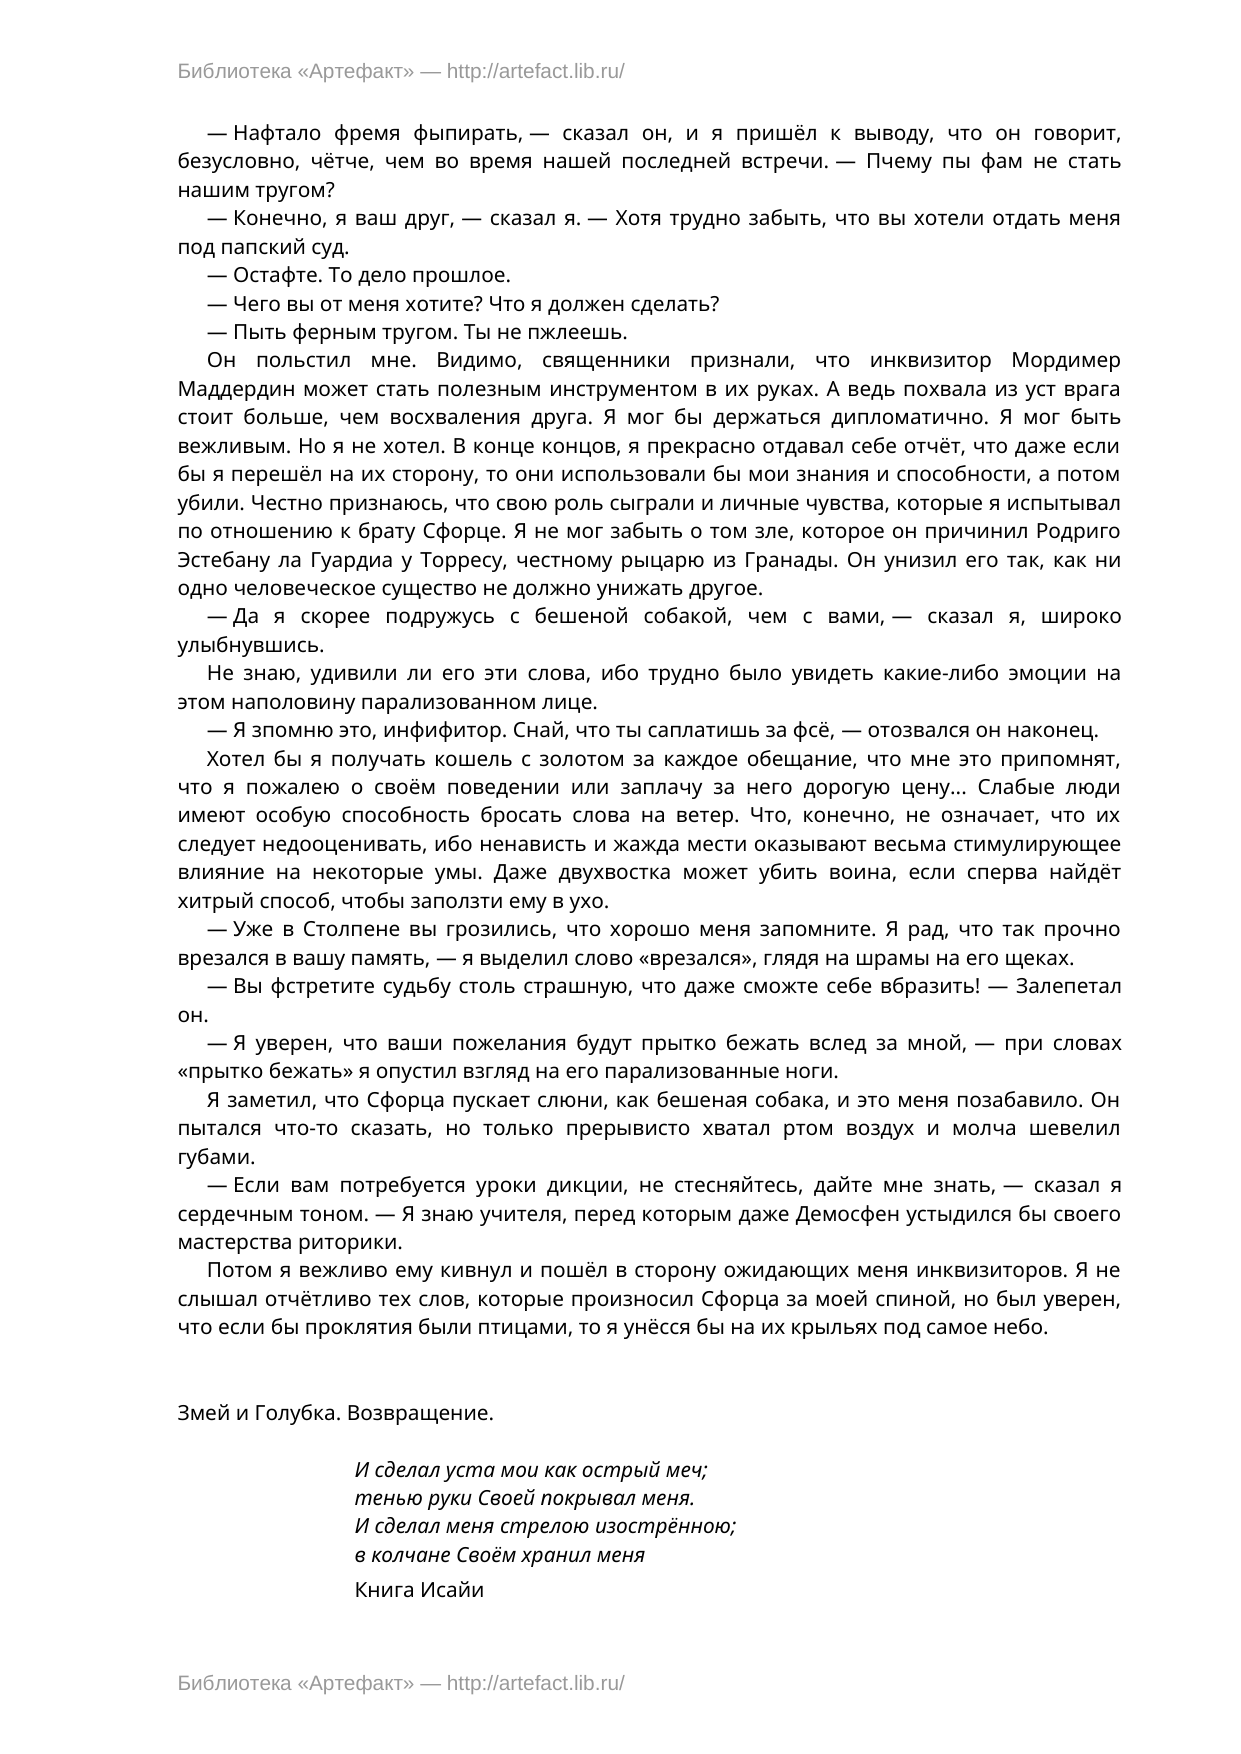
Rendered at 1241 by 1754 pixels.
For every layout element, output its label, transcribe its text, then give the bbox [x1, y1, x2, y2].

text — Нафтало фремя фыпирать, — сказал он, и я пришёл к выводу, что он говорит, безусловно, чётче, чем во время нашей последней встречи. — Пчему пы фам не стать нашим тругом? [177, 118, 1122, 203]
text — Уже в Столпене вы грозились, что хорошо меня запомните. Я рад, что так прочно врезался в вашу память, — я выделил слово «врезался», глядя на шрамы на его щеках. [177, 914, 1122, 971]
text — Я уверен, что ваши пожелания будут прытко бежать вслед за мной, — при словах «прытко бежать» я опустил взгляд на его парализованные ноги. [177, 1028, 1122, 1085]
text И сделал меня стрелою изострённою; [354, 1512, 1122, 1540]
text — Да я скорее подружусь с бешеной собакой, чем с вами, — сказал я, широко улыбнувшись. [177, 602, 1122, 658]
text — Пыть ферным тругом. Ты не пжлеешь. [177, 317, 1122, 346]
text в колчане Своём хранил меня [354, 1540, 1122, 1568]
text Потом я вежливо ему кивнул и пошёл в сторону ожидающих меня инквизиторов. Я не слышал отчётливо тех слов, которые произносил Сфорца за моей спиной, но был уверен, что если бы проклятия были птицами, то я унёсся бы на их крыльях под самое небо. [177, 1256, 1122, 1341]
text тенью руки Своей покрывал меня. [354, 1483, 1122, 1512]
text — Вы фстретите судьбу столь страшную, что даже сможте себе вбразить! — Залепетал он. [177, 971, 1122, 1028]
subtitle Змей и Голубка. Возвращение. [177, 1398, 1122, 1426]
text Хотел бы я получать кошель с золотом за каждое обещание, что мне это припомнят, что я пожалею о своём поведении или заплачу за него дорогую цену... Слабые люди имеют особую способность бросать слова на ветер. Что, конечно, не означает, что их следует недооценивать, ибо ненависть и жажда мести оказывают весьма стимулирующее влияние на некоторые умы. Даже двухвостка может убить воина, если сперва найдёт хитрый способ, чтобы заползти ему в ухо. [177, 744, 1122, 914]
text — Если вам потребуется уроки дикции, не стесняйтесь, дайте мне знать, — сказал я сердечным тоном. — Я знаю учителя, перед которым даже Демосфен устыдился бы своего мастерства риторики. [177, 1170, 1122, 1256]
text Книга Исайи [354, 1575, 1122, 1603]
text — Чего вы от меня хотите? Что я должен сделать? [177, 289, 1122, 317]
text — Я зпомню это, инфифитор. Снай, что ты саплатишь за фсё, — отозвался он наконец. [177, 715, 1122, 744]
text — Конечно, я ваш друг, — сказал я. — Хотя трудно забыть, что вы хотели отдать меня под папский суд. [177, 203, 1122, 260]
text — Остафте. То дело прошлое. [177, 260, 1122, 289]
text Он польстил мне. Видимо, священники признали, что инквизитор Мордимер Маддердин может стать полезным инструментом в их руках. А ведь похвала из уст врага стоит больше, чем восхваления друга. Я мог бы держаться дипломатично. Я мог быть вежливым. Но я не хотел. В конце концов, я прекрасно отдавал себе отчёт, что даже если бы я перешёл на их сторону, то они использовали бы мои знания и способности, а потом убили. Честно признаюсь, что свою роль сыграли и личные чувства, которые я испытывал по отношению к брату Сфорце. Я не мог забыть о том зле, которое он причинил Родриго Эстебану ла Гуардиа y Торресу, честному рыцарю из Гранады. Он унизил его так, как ни одно человеческое существо не должно унижать другое. [177, 346, 1122, 602]
text И сделал уста мои как острый меч; [354, 1455, 1122, 1483]
text Я заметил, что Сфорца пускает слюни, как бешеная собака, и это меня позабавило. Он пытался что-то сказать, но только прерывисто хватал ртом воздух и молча шевелил губами. [177, 1085, 1122, 1170]
text Не знаю, удивили ли его эти слова, ибо трудно было увидеть какие-либо эмоции на этом наполовину парализованном лице. [177, 658, 1122, 715]
